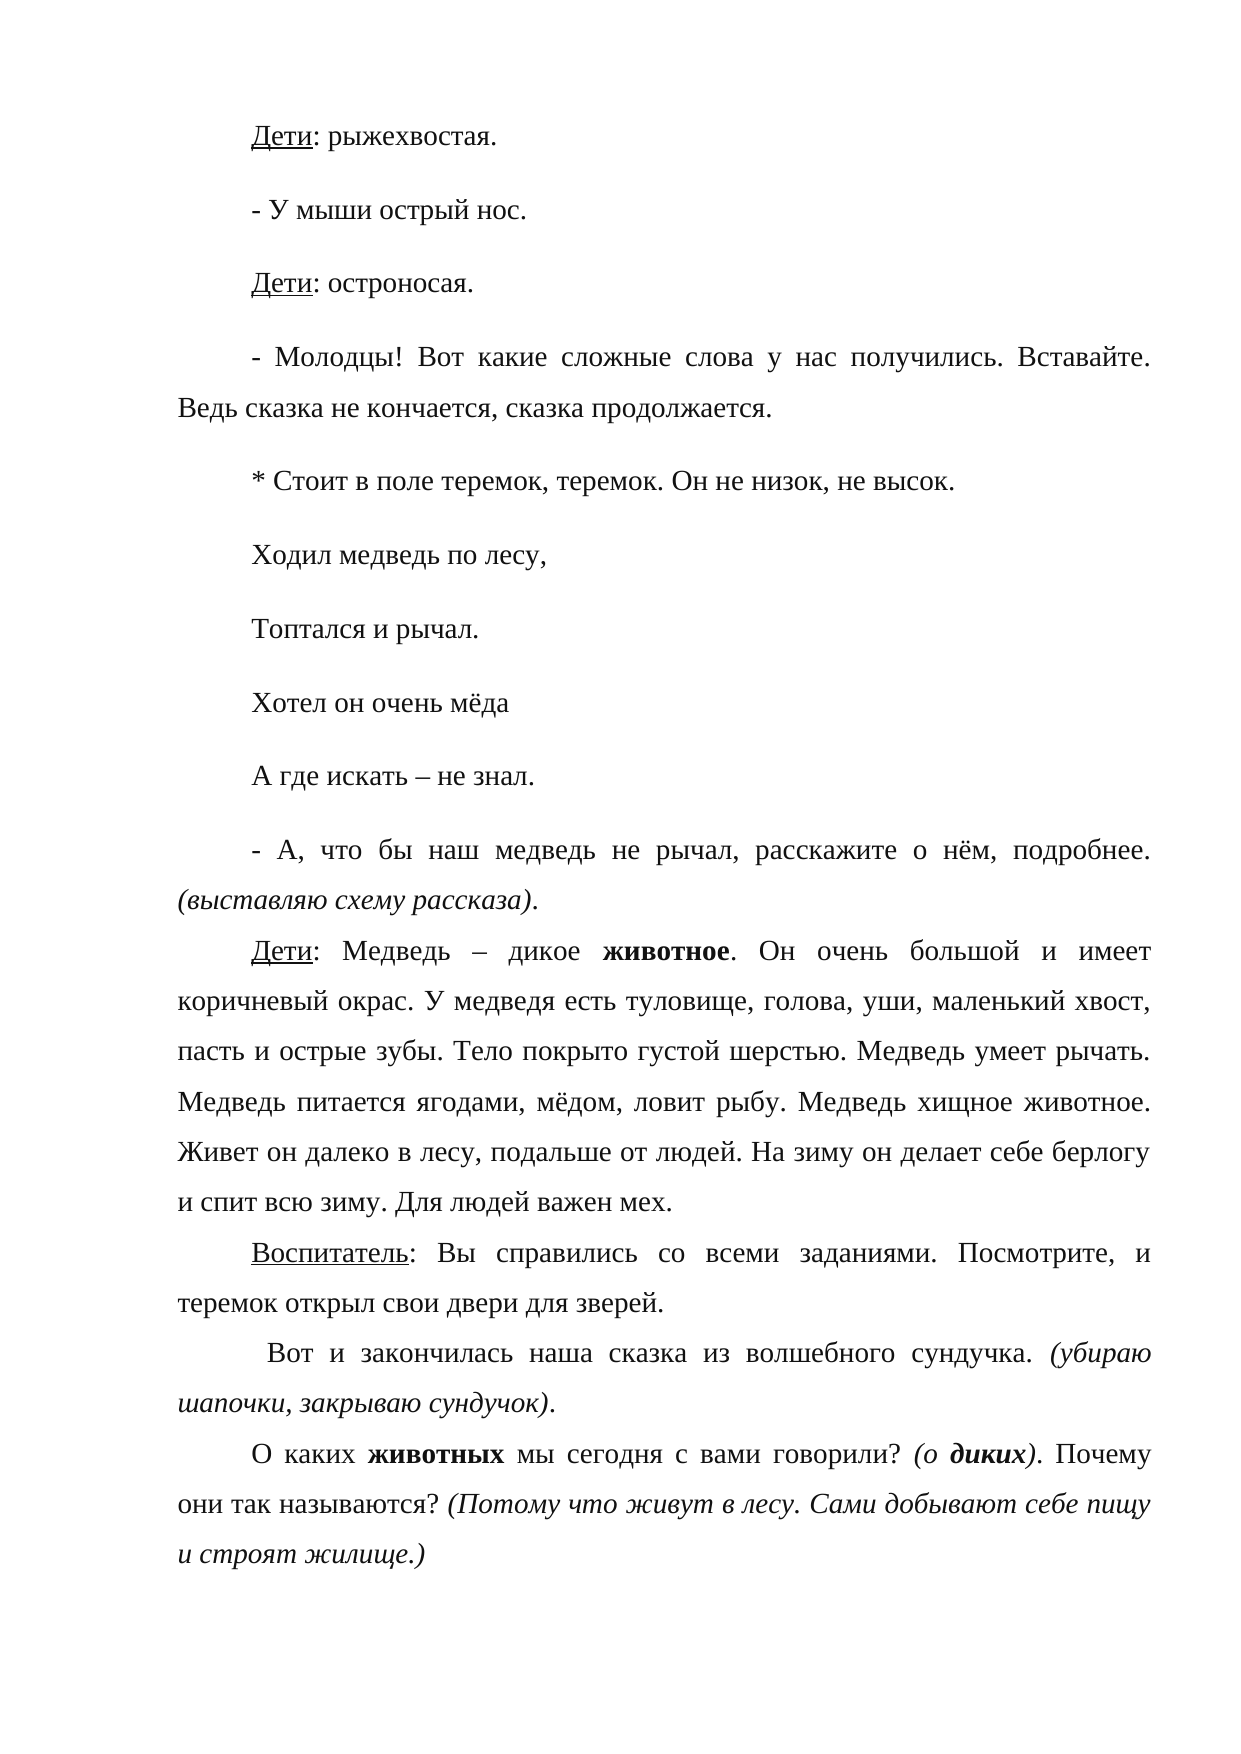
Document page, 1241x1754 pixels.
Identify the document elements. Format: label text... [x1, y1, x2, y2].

text А где искать – не знал. [177, 758, 1152, 792]
text - Молодцы! Вот какие сложные слова у нас получились. Вставайте. Ведь сказка не кончается, сказка продолжается. [177, 339, 1152, 423]
text * Стоит в поле теремок, теремок. Он не низок, не высок. [177, 463, 1152, 497]
text Дети: Медведь – дикое животное. Он очень большой и имеет коричневый окрас. У медведя есть туловище, голова, уши, маленький хвост, пасть и острые зубы. Тело покрыто густой шерстью. Медведь умеет рычать. Медведь питается ягодами, мёдом, ловит рыбу. Медведь хищное животное. Живет он далеко в лесу, подальше от людей. На зиму он делает себе берлогу и спит всю зиму. Для людей важен мех. [177, 933, 1152, 1218]
text Дети: остроносая. [177, 266, 1152, 299]
text О каких животных мы сегодня с вами говорили? (о диких). Почему они так называются? (Потому что живут в лесу. Сами добывают себе пищу и строят жилище.) [177, 1436, 1152, 1570]
text - У мыши острый нос. [177, 192, 1152, 225]
text Вот и закончилась наша сказка из волшебного сундучка. (убираю шапочки, закрываю сундучок). [177, 1335, 1152, 1419]
text Воспитатель: Вы справились со всеми заданиями. Посмотрите, и теремок открыл свои двери для зверей. [177, 1235, 1152, 1318]
text Хотел он очень мёда [177, 685, 1152, 718]
text Дети: рыжехвостая. [177, 118, 1152, 152]
text Топтался и рычал. [177, 611, 1152, 644]
text Ходил медведь по лесу, [177, 537, 1152, 571]
text - А, что бы наш медведь не рычал, расскажите о нём, подробнее. (выставляю схему рассказа). [177, 832, 1152, 916]
